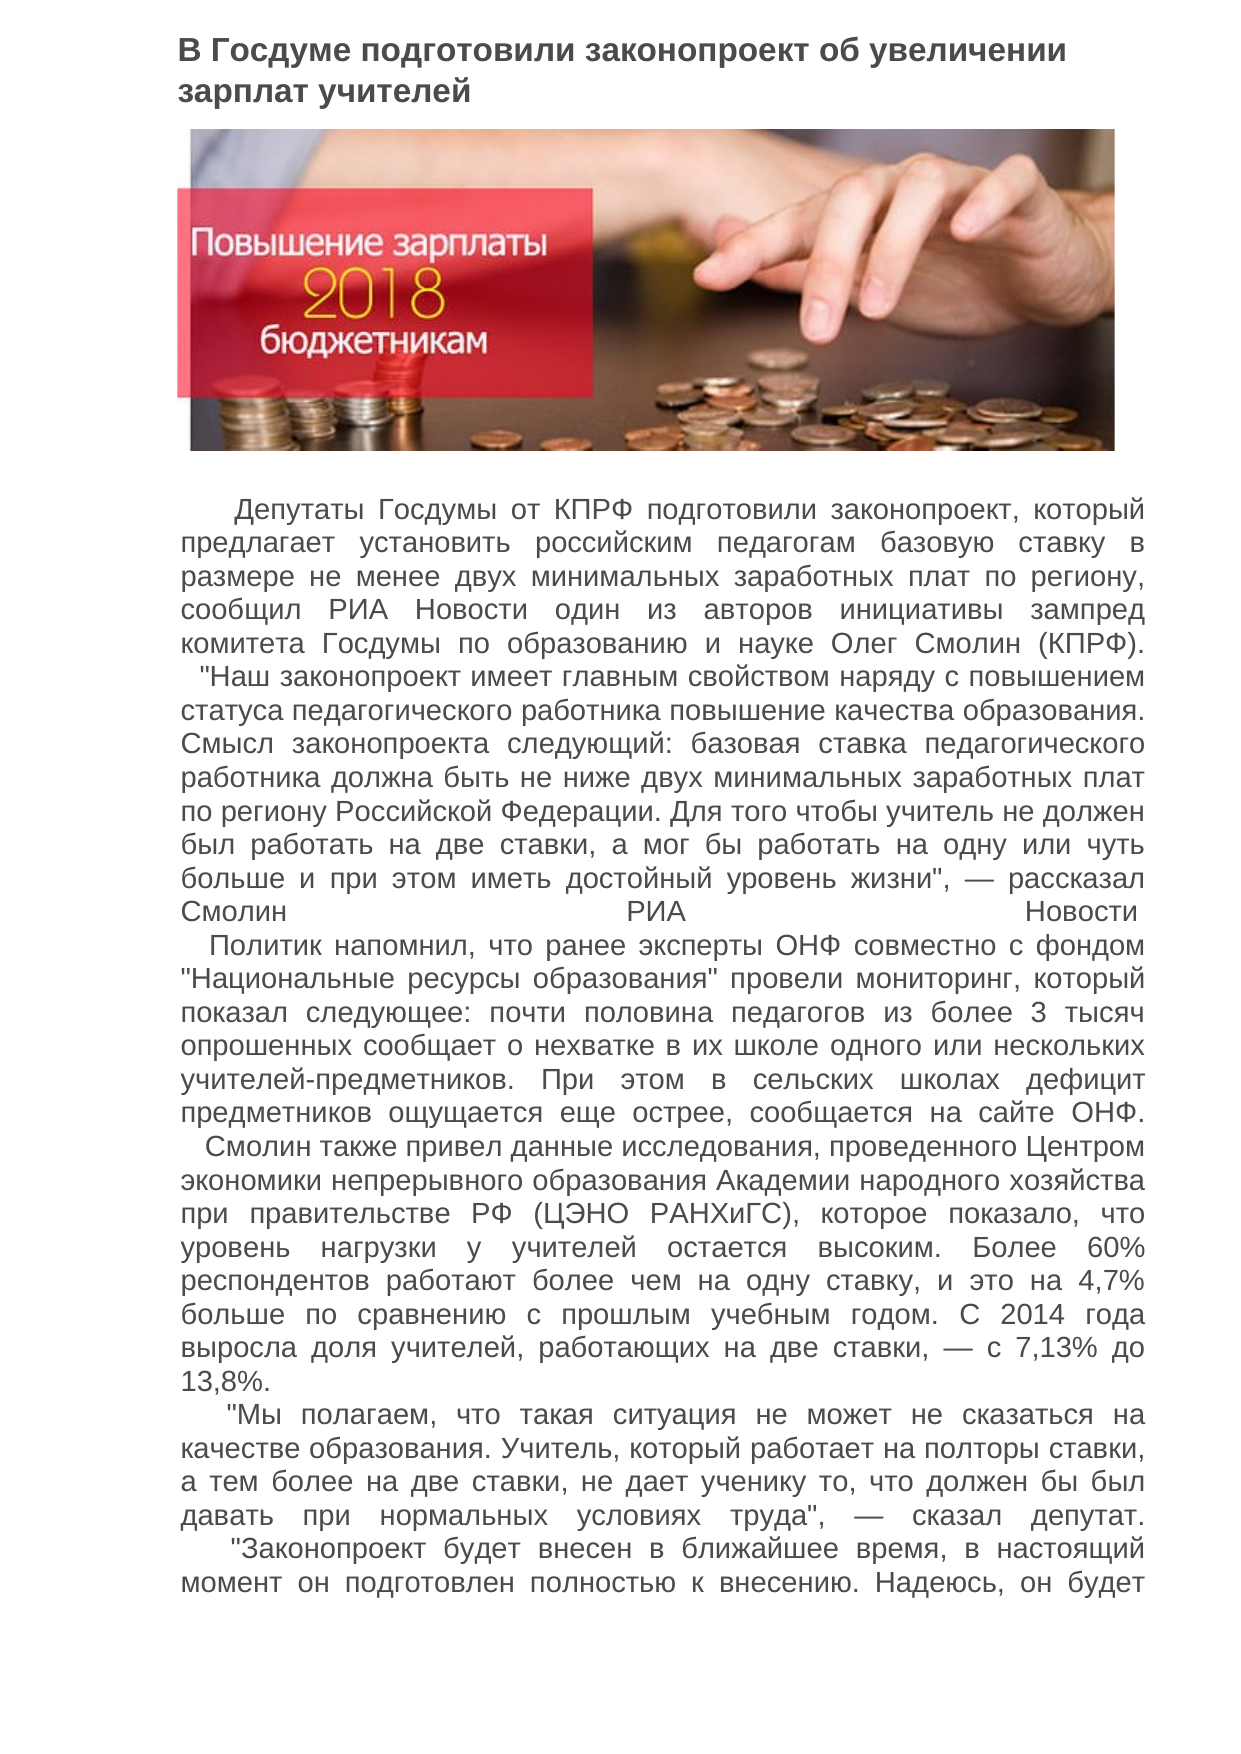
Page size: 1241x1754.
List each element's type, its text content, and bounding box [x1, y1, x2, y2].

picture [177, 129, 1115, 451]
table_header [177, 470, 1149, 1602]
text В Госдуме подготовили законопроект об увеличении зарплат учителей [177, 29, 1152, 109]
